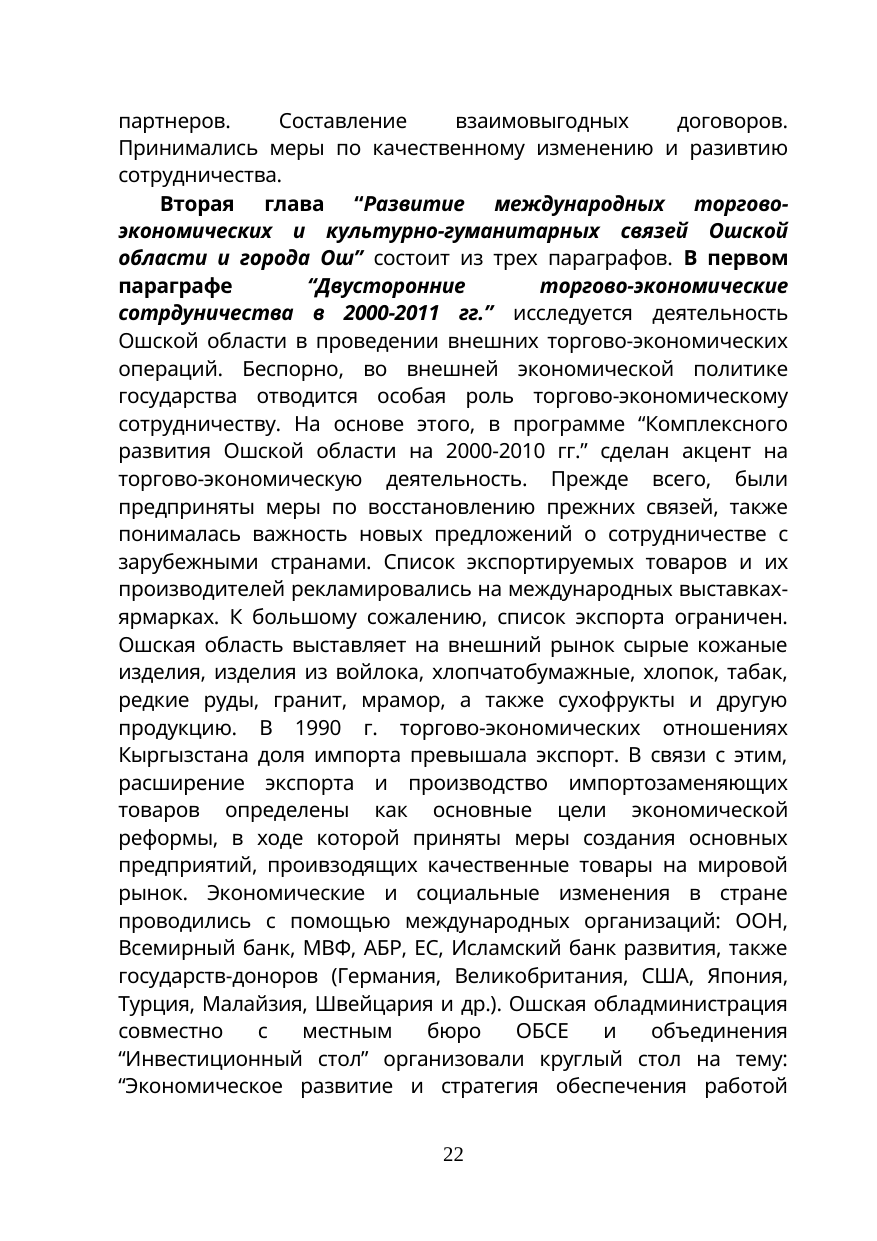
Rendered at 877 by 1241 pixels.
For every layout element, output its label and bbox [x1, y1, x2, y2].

text [118, 189, 788, 1100]
text [118, 106, 788, 189]
